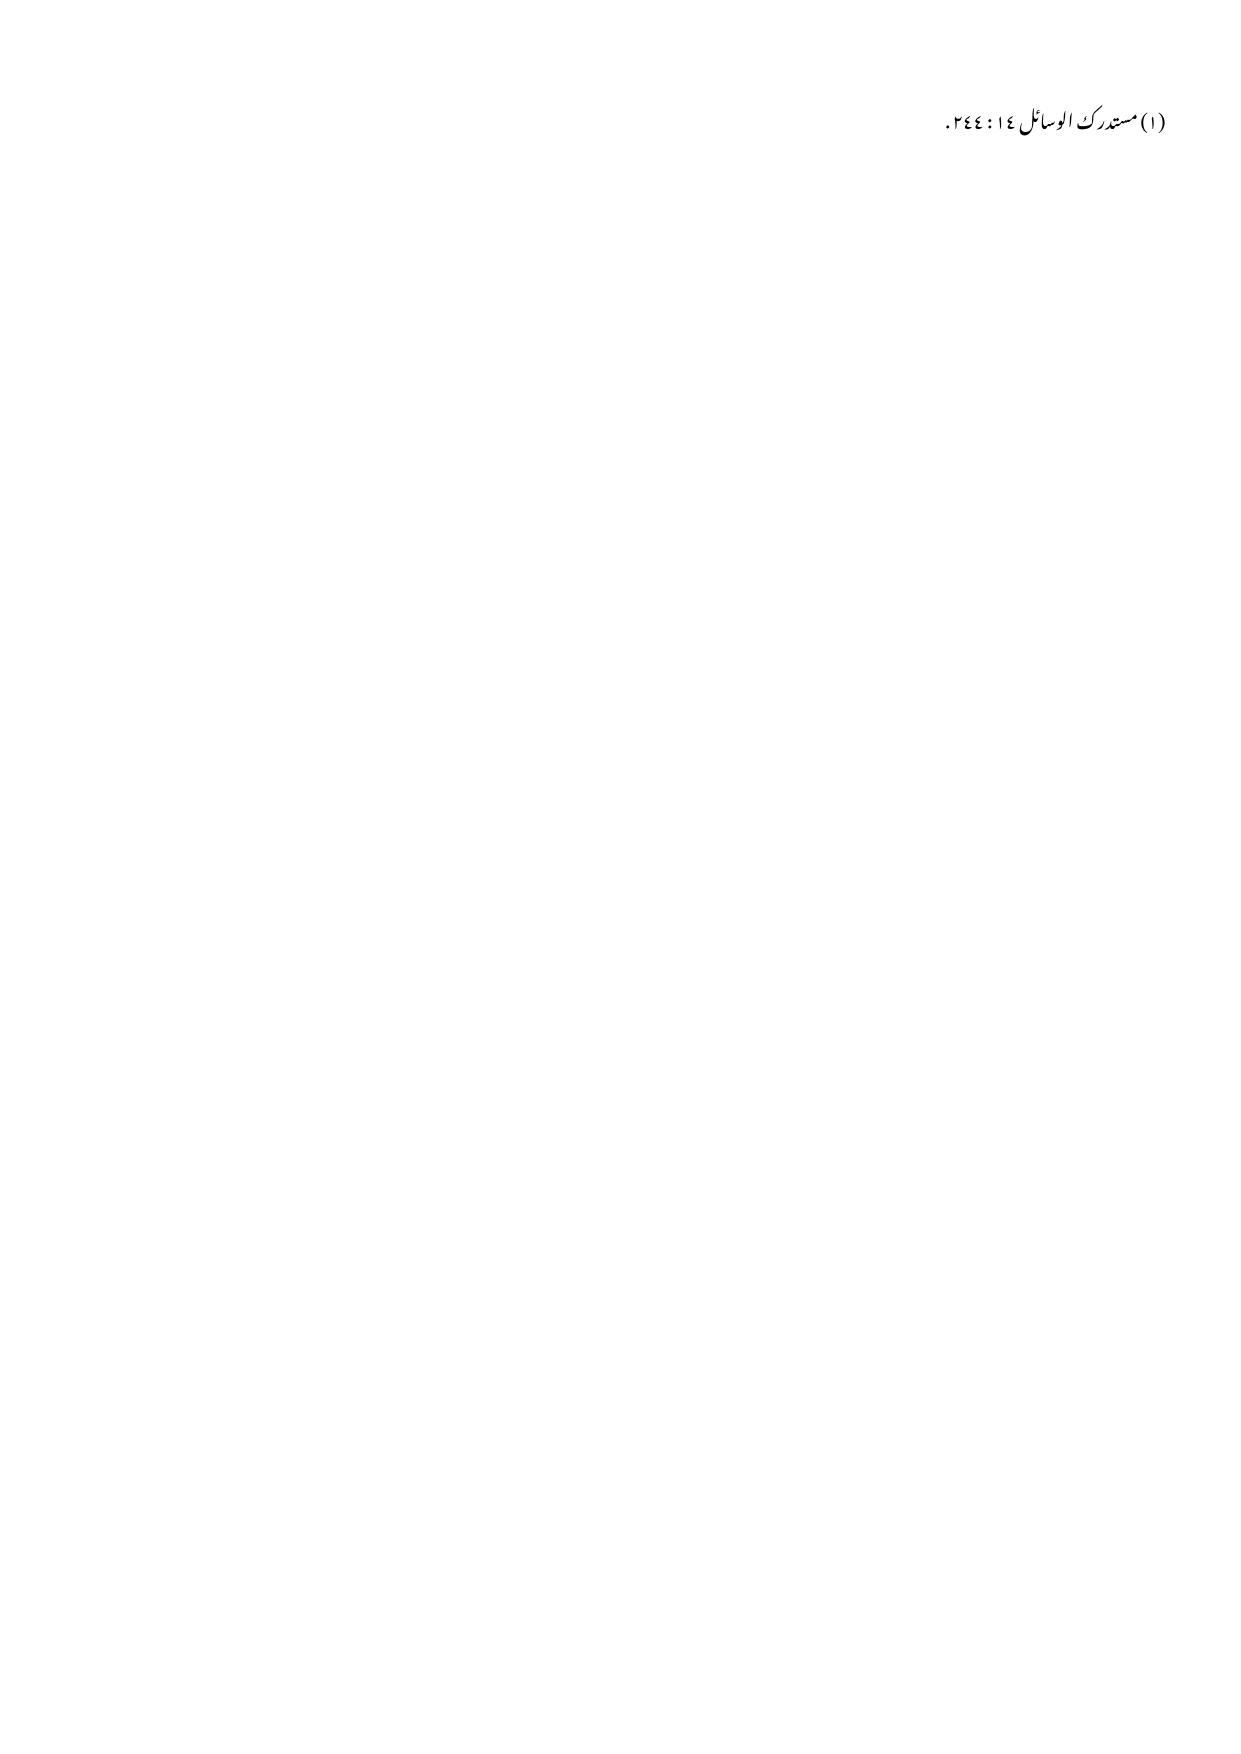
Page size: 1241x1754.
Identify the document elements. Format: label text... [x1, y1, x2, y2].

text (١) مستدرک الوسائل ١٤ : ٢٤٤ . [75, 94, 1165, 141]
